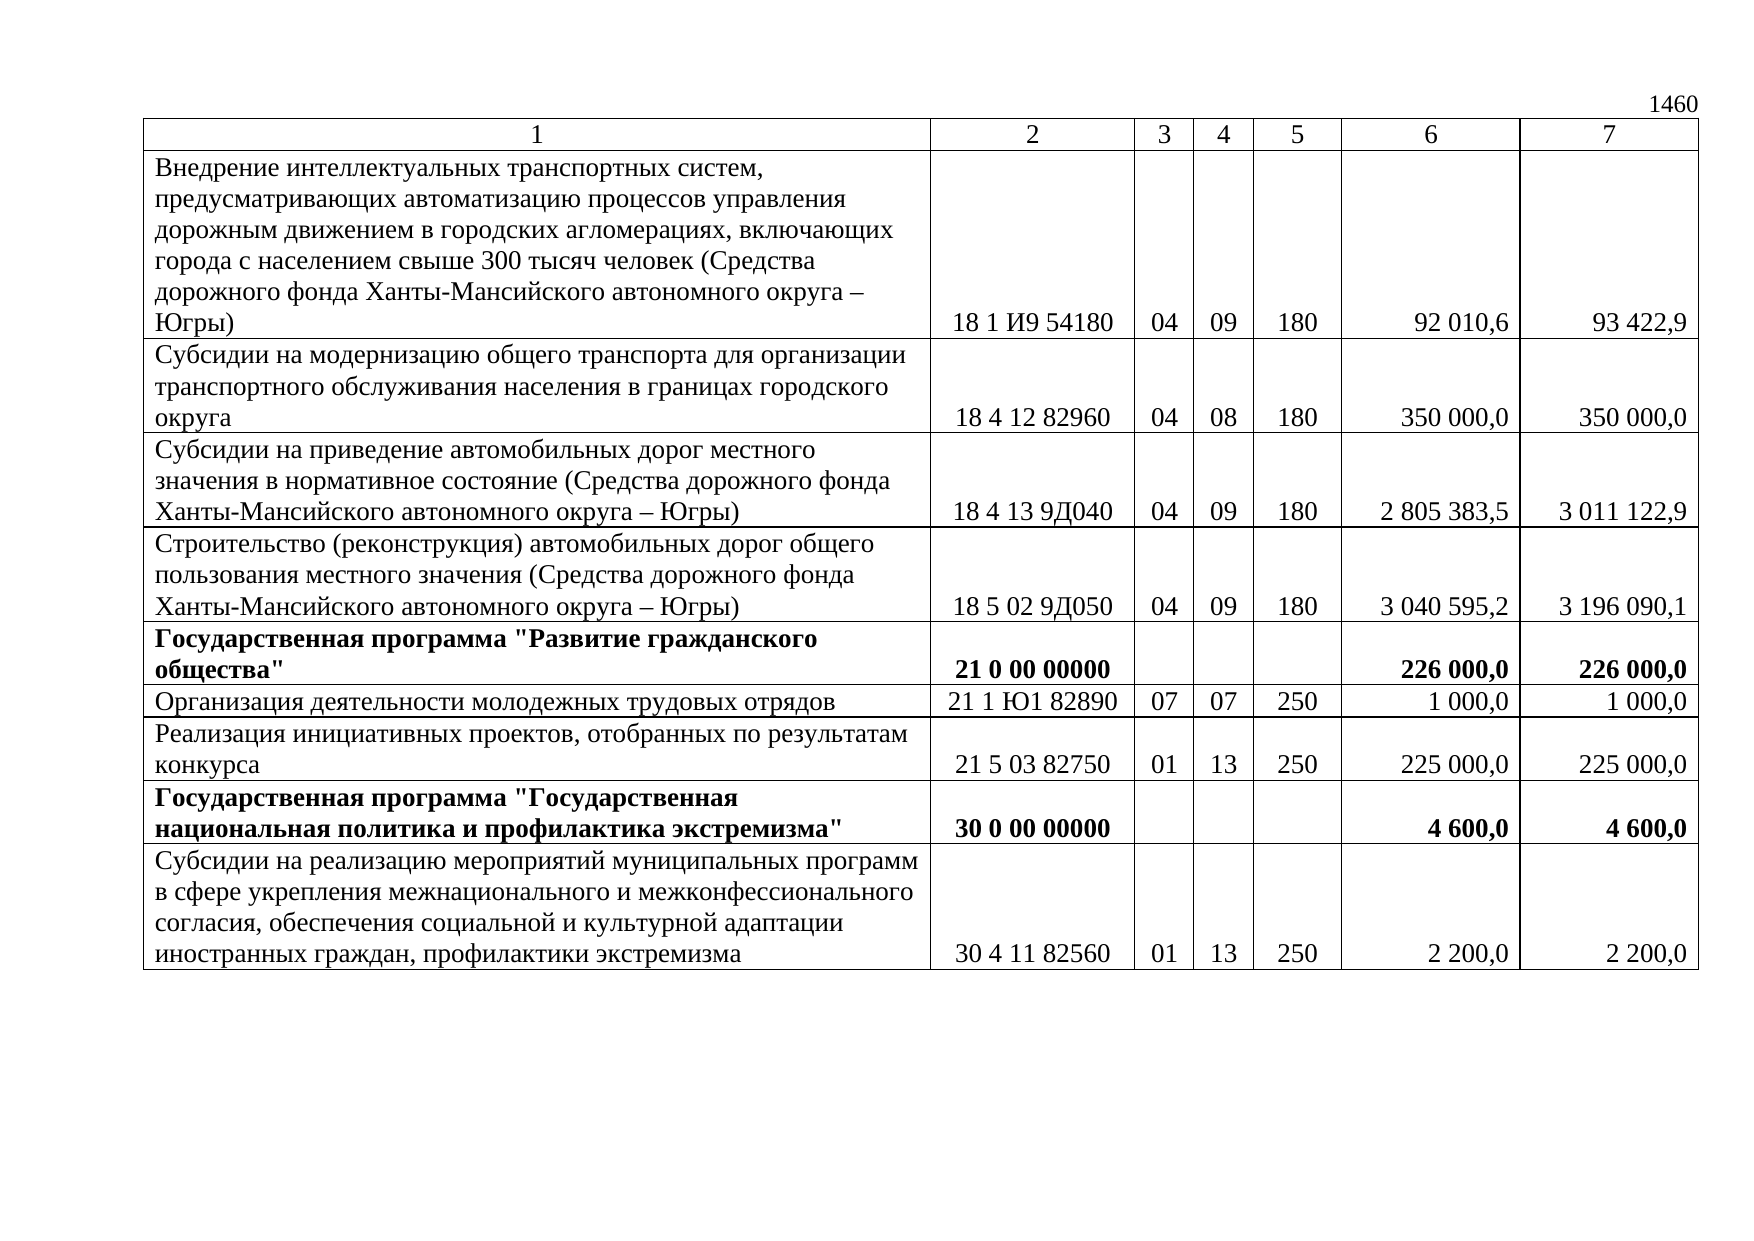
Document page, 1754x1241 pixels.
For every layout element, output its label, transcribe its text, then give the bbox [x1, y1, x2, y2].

table_cell 225 000,0 [1521, 718, 1698, 780]
table_cell Строительство (реконструкция) автомобильных дорог общего пользования местного значения (Средства дорожного фонда Ханты-Мансийского автономного округа – Югры) [144, 528, 930, 621]
table_cell 2 805 383,5 [1342, 433, 1519, 526]
table_cell 350 000,0 [1342, 339, 1519, 432]
table_header 5 [1254, 119, 1341, 149]
table_cell 18 4 13 9Д040 [931, 433, 1134, 526]
table_cell Субсидии на модернизацию общего транспорта для организации транспортного обслуживания населения в границах городского округа [144, 339, 930, 432]
table_cell Внедрение интеллектуальных транспортных систем, предусматривающих автоматизацию процессов управления дорожным движением в городских агломерациях, включающих города с населением свыше 300 тысяч человек (Средства дорожного фонда Ханты-Мансийского автономного округа – Югры) [144, 151, 930, 337]
table_cell [1254, 622, 1341, 684]
table_cell 93 422,9 [1521, 151, 1698, 337]
table_cell [1194, 781, 1253, 843]
table_cell 21 1 Ю1 82890 [931, 685, 1134, 716]
table_cell 21 0 00 00000 [931, 622, 1134, 684]
table_cell 3 011 122,9 [1521, 433, 1698, 526]
table_cell 08 [1194, 339, 1253, 432]
table_cell 09 [1194, 433, 1253, 526]
table_cell 1 000,0 [1342, 685, 1519, 716]
table_header 3 [1135, 119, 1193, 149]
table_cell 180 [1254, 151, 1341, 337]
table_cell Субсидии на реализацию мероприятий муниципальных программ в сфере укрепления межнационального и межконфессионального согласия, обеспечения социальной и культурной адаптации иностранных граждан, профилактики экстремизма [144, 844, 930, 969]
table_cell 30 4 11 82560 [931, 844, 1134, 969]
table_cell 250 [1254, 844, 1341, 969]
table_cell 180 [1254, 339, 1341, 432]
table_cell Реализация инициативных проектов, отобранных по результатам конкурса [144, 718, 930, 780]
table_cell 2 200,0 [1342, 844, 1519, 969]
table_cell 07 [1194, 685, 1253, 716]
table_cell 3 196 090,1 [1521, 528, 1698, 621]
table_cell 04 [1135, 433, 1193, 526]
table_cell 92 010,6 [1342, 151, 1519, 337]
table_cell 225 000,0 [1342, 718, 1519, 780]
table_cell 250 [1254, 685, 1341, 716]
table_cell 4 600,0 [1342, 781, 1519, 843]
table_header 1 [144, 119, 930, 149]
table_cell 09 [1194, 151, 1253, 337]
table_cell [1194, 622, 1253, 684]
table_cell 180 [1254, 433, 1341, 526]
table_cell 18 1 И9 54180 [931, 151, 1134, 337]
table_cell 226 000,0 [1342, 622, 1519, 684]
table_cell 350 000,0 [1521, 339, 1698, 432]
table_cell 250 [1254, 718, 1341, 780]
table_cell 1 000,0 [1521, 685, 1698, 716]
table_cell Государственная программа "Государственная национальная политика и профилактика экстремизма" [144, 781, 930, 843]
table_cell 4 600,0 [1521, 781, 1698, 843]
table_cell 180 [1254, 528, 1341, 621]
table_cell 2 200,0 [1521, 844, 1698, 969]
table_cell Организация деятельности молодежных трудовых отрядов [144, 685, 930, 716]
table_header 6 [1342, 119, 1519, 149]
table_cell 13 [1194, 844, 1253, 969]
table_cell 30 0 00 00000 [931, 781, 1134, 843]
table_cell 21 5 03 82750 [931, 718, 1134, 780]
table_cell 18 5 02 9Д050 [931, 528, 1134, 621]
table_cell 01 [1135, 718, 1193, 780]
table_cell 04 [1135, 339, 1193, 432]
table_cell 13 [1194, 718, 1253, 780]
table_cell [1135, 781, 1193, 843]
table_cell 04 [1135, 151, 1193, 337]
table_cell Субсидии на приведение автомобильных дорог местного значения в нормативное состояние (Средства дорожного фонда Ханты-Мансийского автономного округа – Югры) [144, 433, 930, 526]
table_cell 07 [1135, 685, 1193, 716]
table_cell 18 4 12 82960 [931, 339, 1134, 432]
table_cell [1135, 622, 1193, 684]
table_header 7 [1521, 119, 1698, 149]
table_header 4 [1194, 119, 1253, 149]
table_header 2 [931, 119, 1134, 149]
table_cell 09 [1194, 528, 1253, 621]
table_cell 01 [1135, 844, 1193, 969]
table_cell Государственная программа "Развитие гражданского общества" [144, 622, 930, 684]
table_cell 226 000,0 [1521, 622, 1698, 684]
table_cell 04 [1135, 528, 1193, 621]
table_cell 3 040 595,2 [1342, 528, 1519, 621]
table_cell [1254, 781, 1341, 843]
